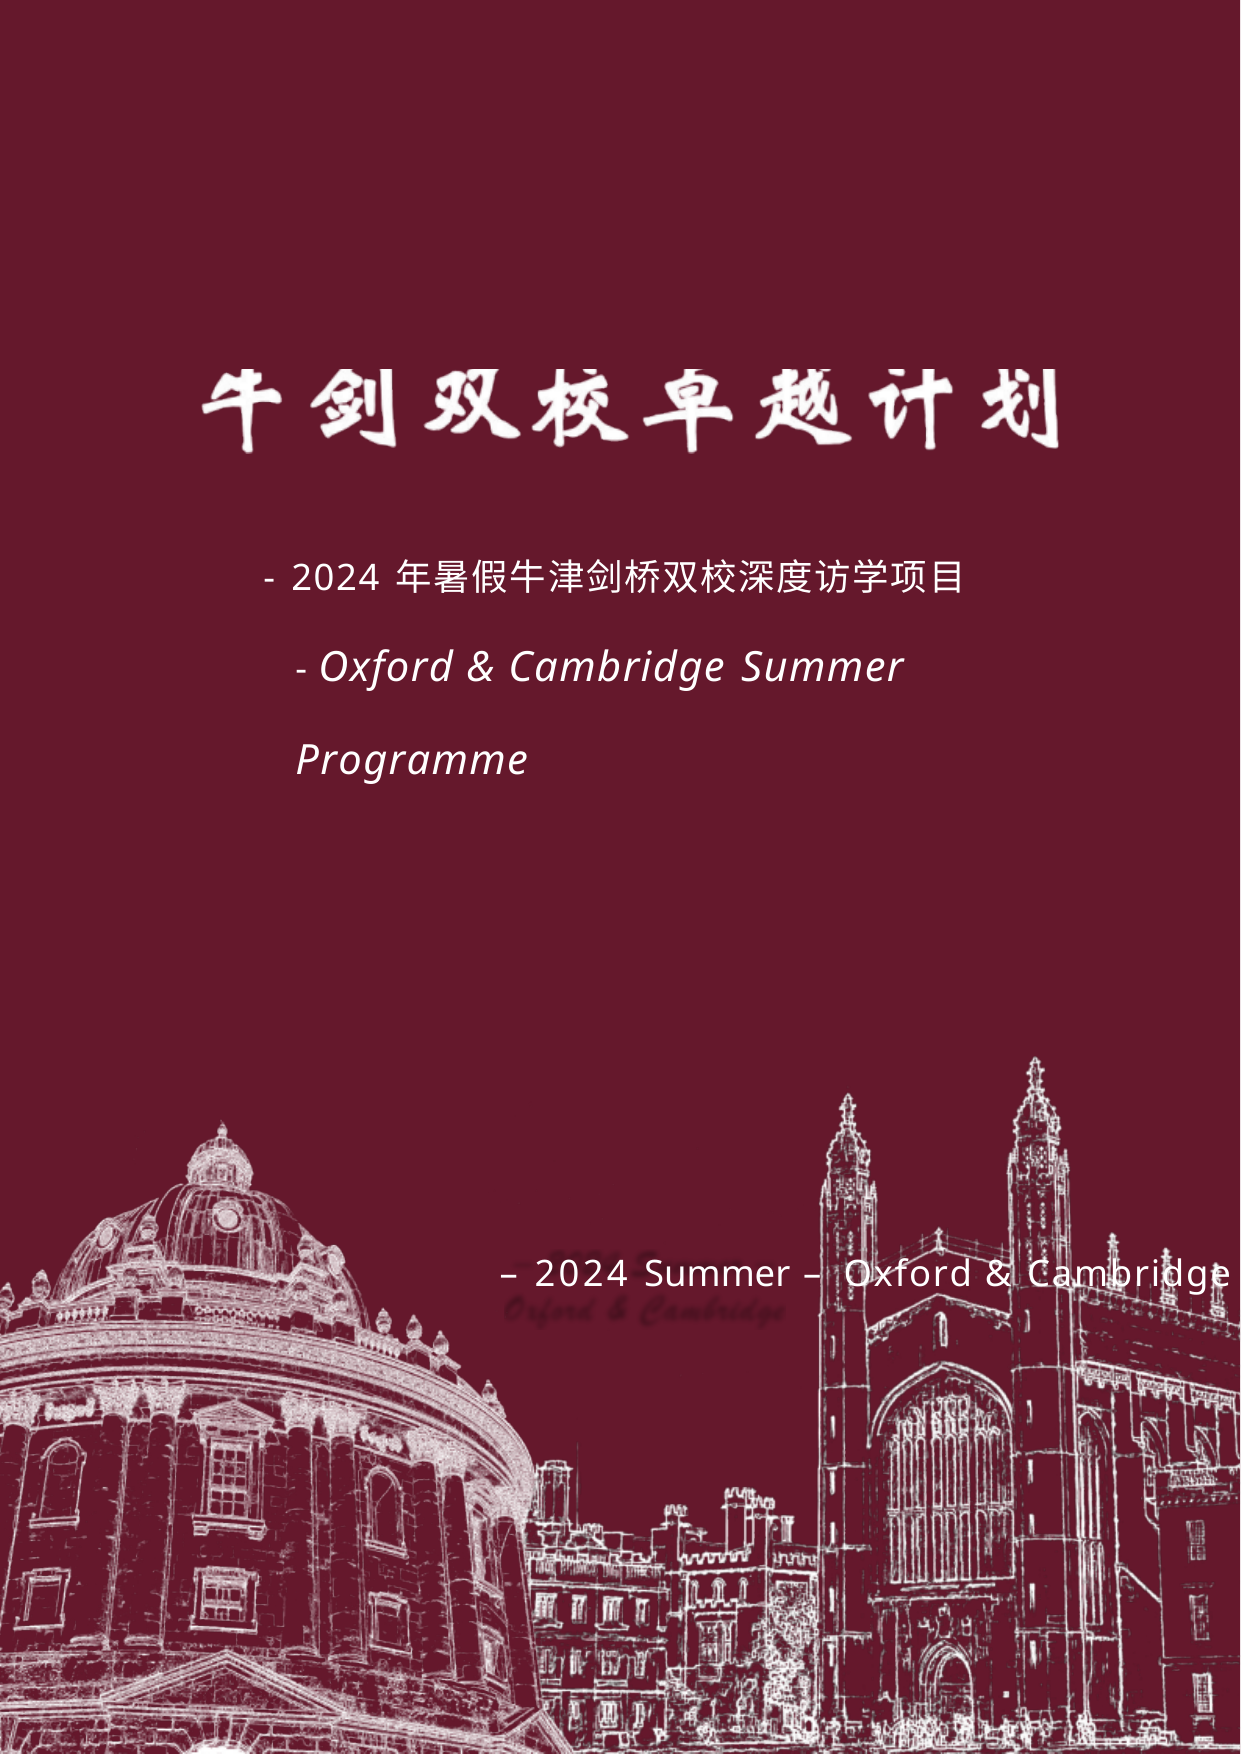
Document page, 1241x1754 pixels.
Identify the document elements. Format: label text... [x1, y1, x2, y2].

picture [201, 369, 1060, 454]
text - 2024 年暑假牛津剑桥双校深度访学项目 - Oxford & Cambridge Summer Programme [263, 551, 980, 787]
picture [0, 1056, 1241, 1754]
